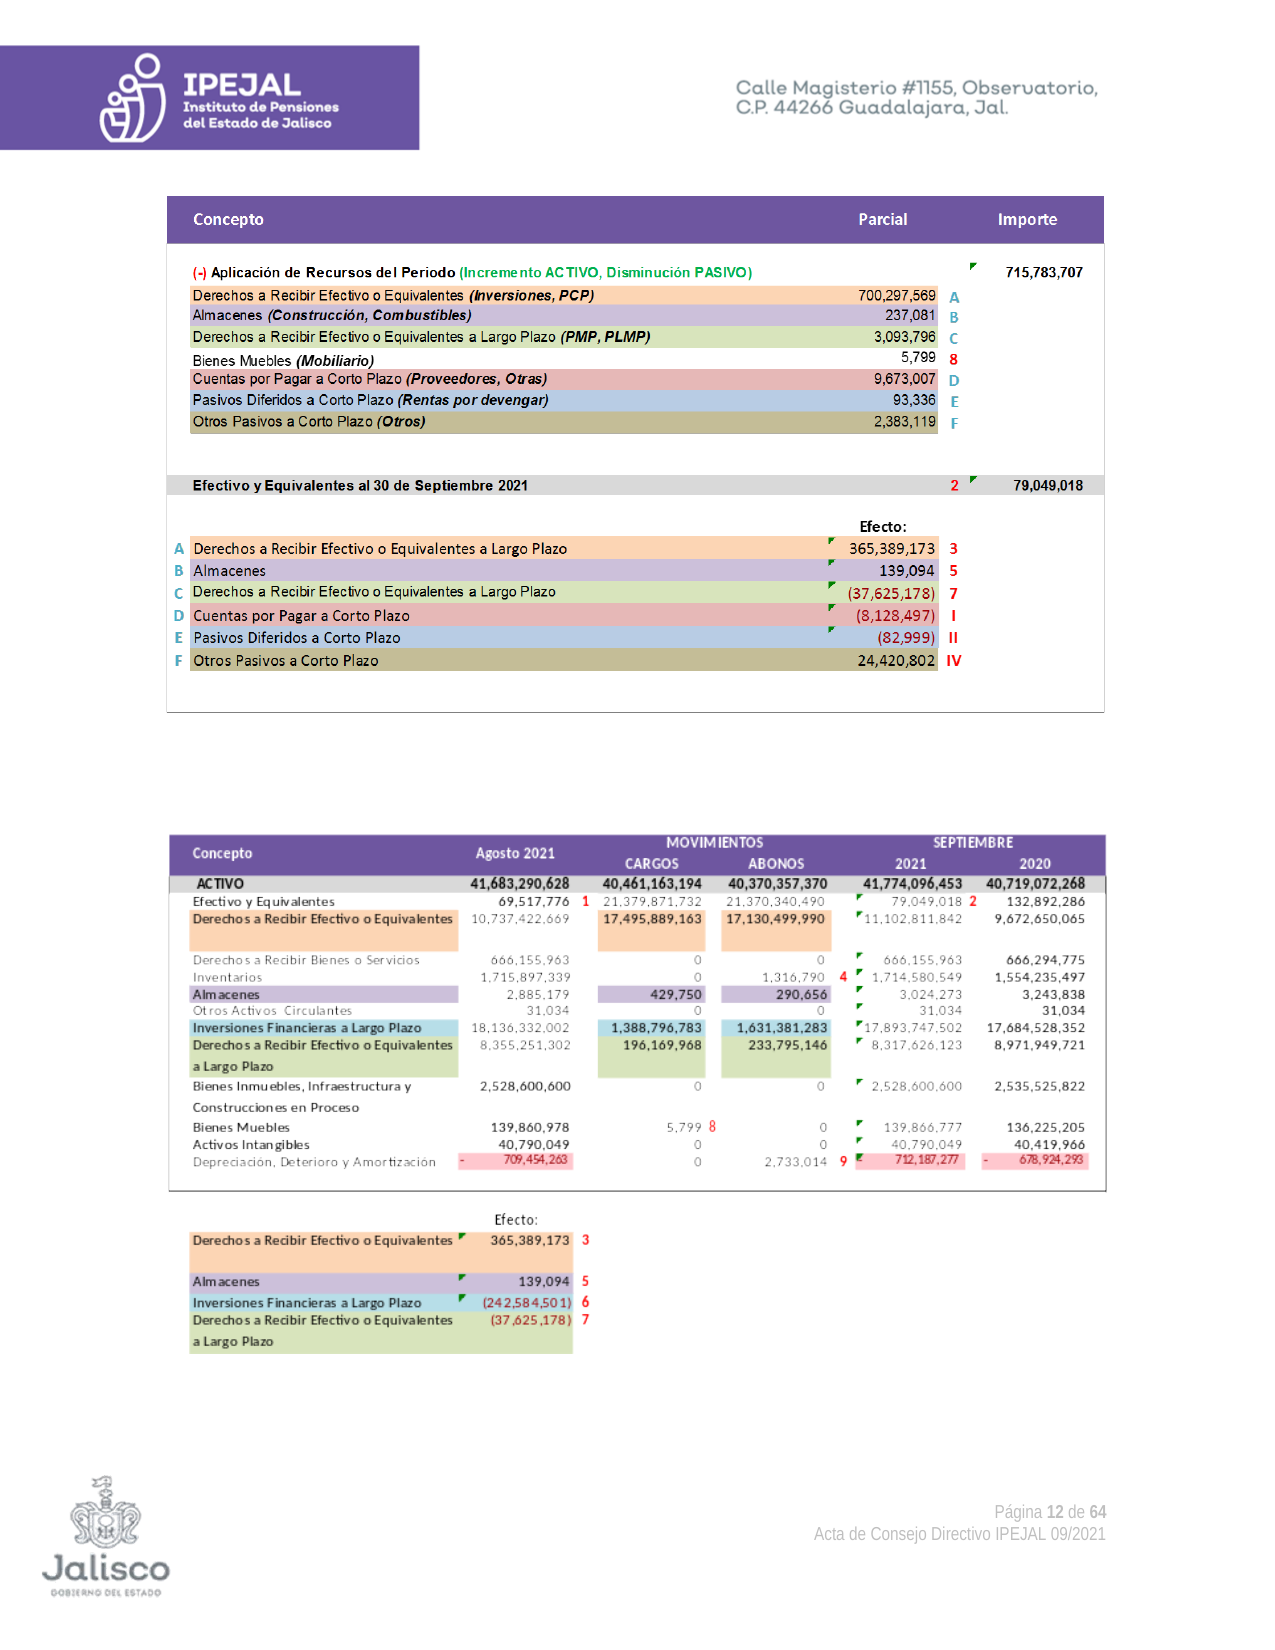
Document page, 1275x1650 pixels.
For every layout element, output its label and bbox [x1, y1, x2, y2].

picture [37, 1462, 176, 1616]
picture [0, 0, 1257, 713]
